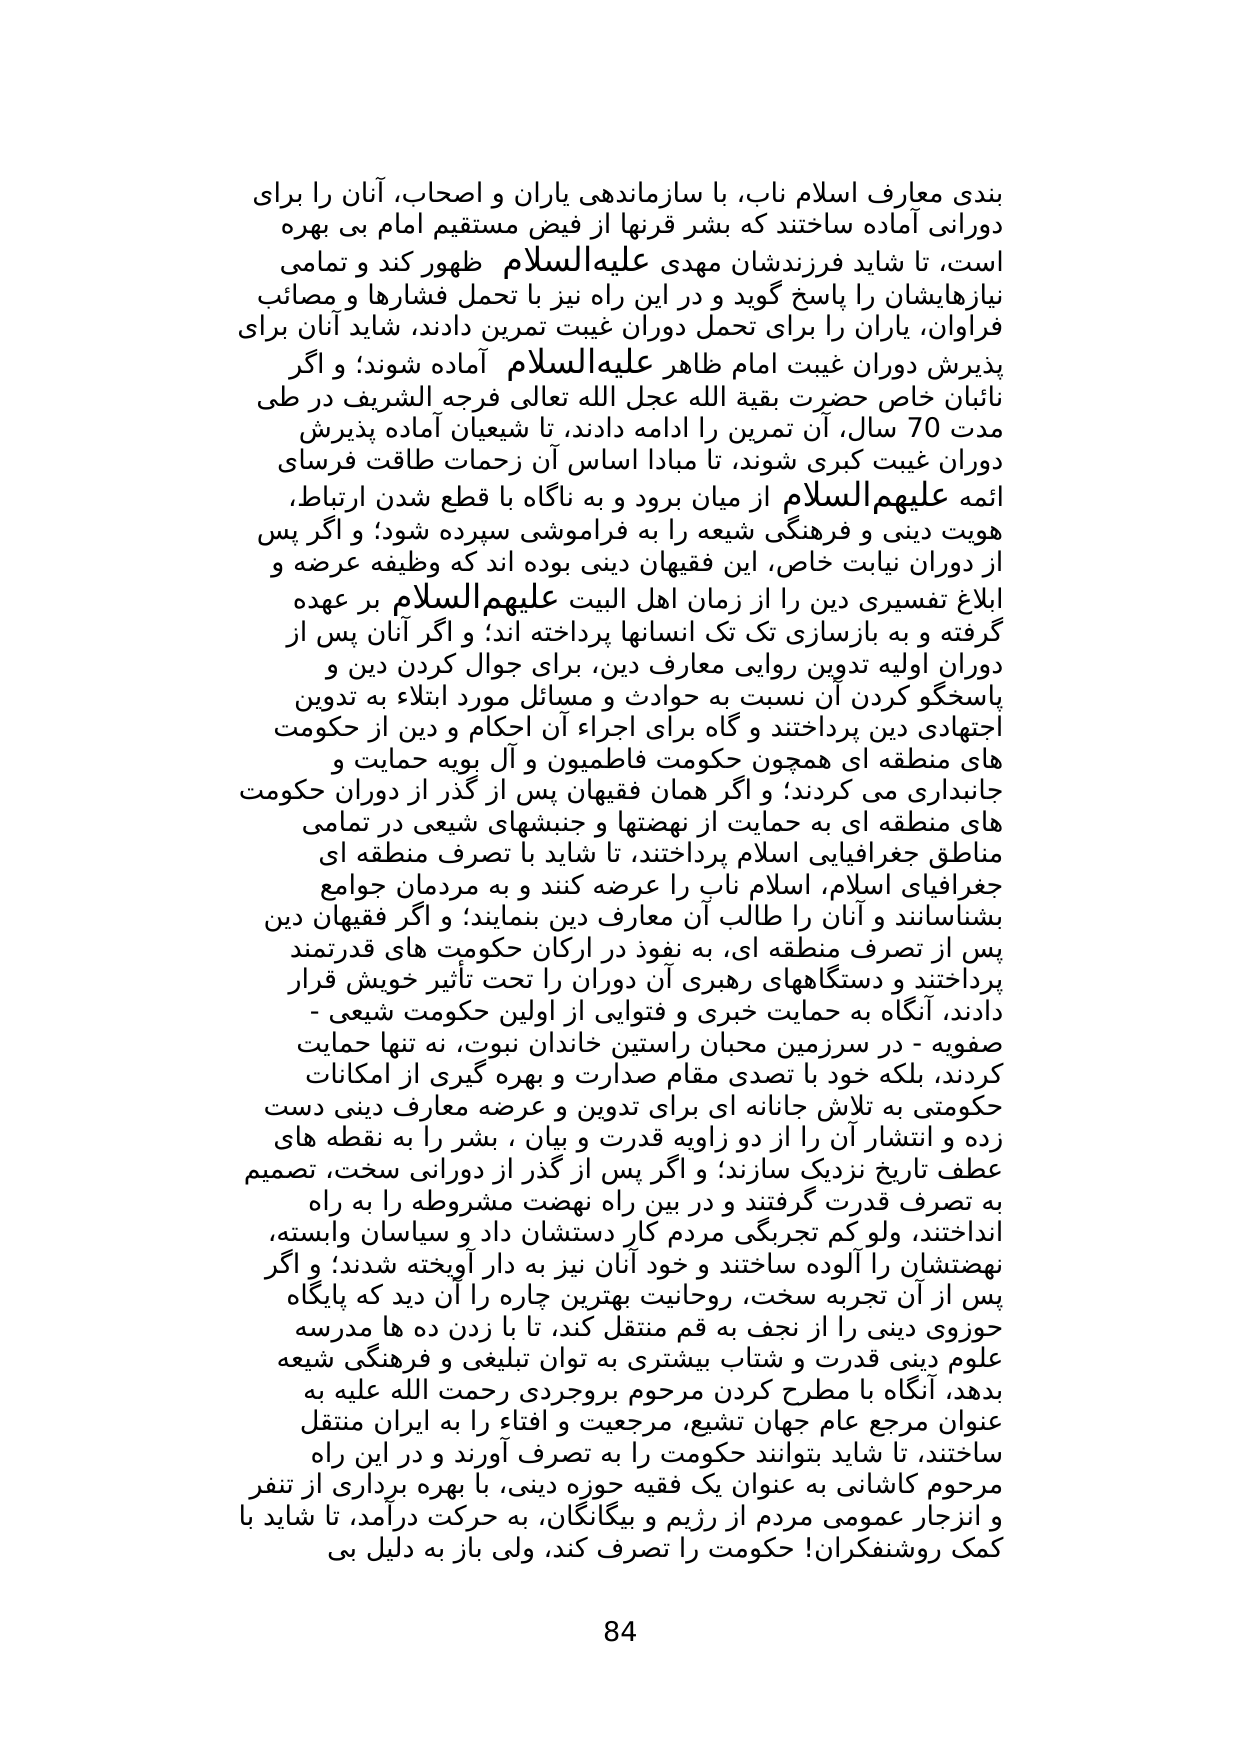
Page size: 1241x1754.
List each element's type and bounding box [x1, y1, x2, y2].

text [236, 177, 1004, 1563]
